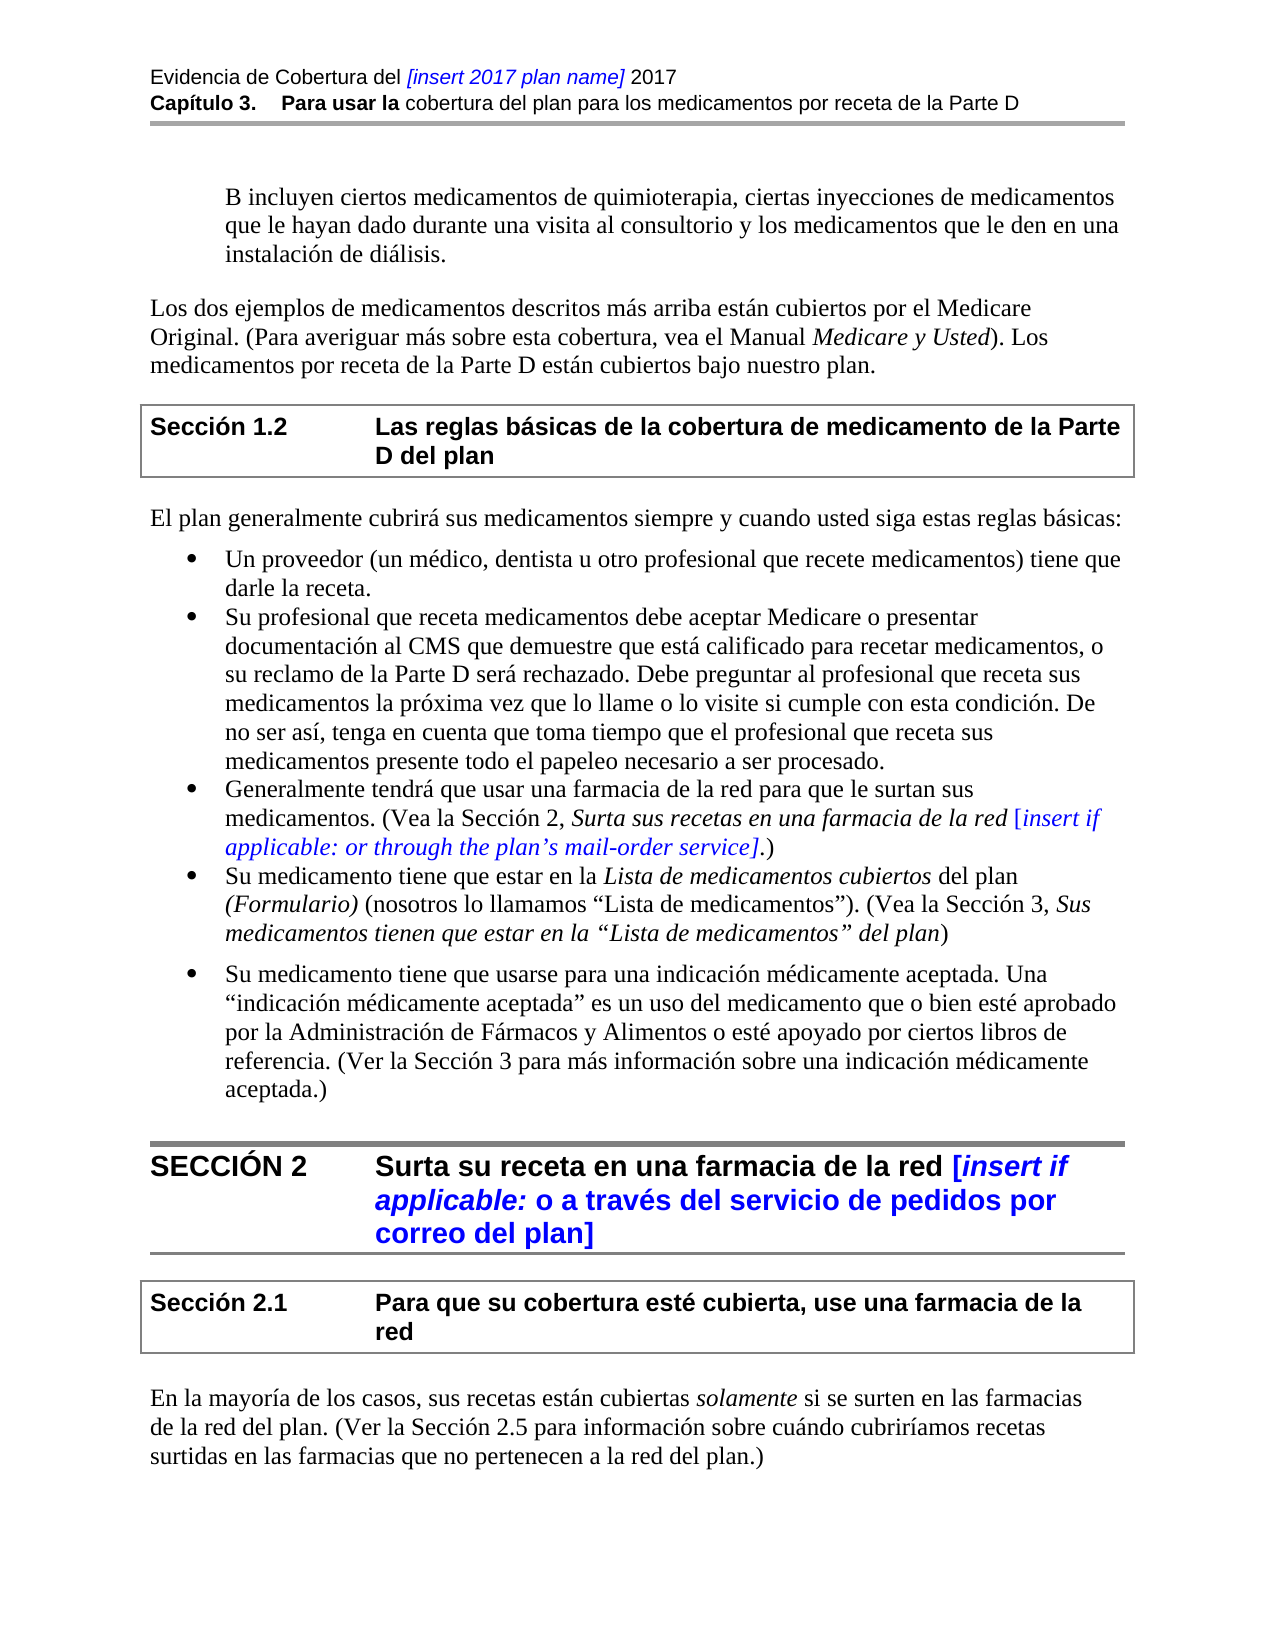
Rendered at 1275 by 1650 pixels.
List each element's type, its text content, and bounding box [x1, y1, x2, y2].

subtitle SECCIÓN 2 Surta su receta en una farmacia de la red [insert if applicable: o a través del servicio de pedidos por correo del plan] [150, 1147, 1125, 1252]
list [187, 182, 1125, 268]
subtitle Sección 1.2 Las reglas básicas de la cobertura de medicamento de la Parte D del plan [142, 406, 1133, 476]
list Un proveedor (un médico, dentista u otro profesional que recete medicamentos) tiene que darle la receta. [187, 544, 1125, 602]
text Los dos ejemplos de medicamentos descritos más arriba están cubiertos por el Medicare Original. (Para averiguar más sobre esta cobertura, vea el Manual Medicare y Usted). Los medicamentos por receta de la Parte D están cubiertos bajo nuestro plan. [150, 293, 1125, 379]
text El plan generalmente cubrirá sus medicamentos siempre y cuando usted siga estas reglas básicas: [150, 503, 1125, 532]
list Su medicamento tiene que usarse para una indicación médicamente aceptada. Una “indicación médicamente aceptada” es un uso del medicamento que o bien esté aprobado por la Administración de Fármacos y Alimentos o esté apoyado por ciertos libros de referencia. (Ver la Sección 3 para más información sobre una indicación médicamente aceptada.) [187, 959, 1125, 1103]
list Su medicamento tiene que estar en la Lista de medicamentos cubiertos del plan (Formulario) (nosotros lo llamamos “Lista de medicamentos”). (Vea la Sección 3, Sus medicamentos tienen que estar en la “Lista de medicamentos” del plan) [187, 861, 1125, 947]
list Su profesional que receta medicamentos debe aceptar Medicare o presentar documentación al CMS que demuestre que está calificado para recetar medicamentos, o su reclamo de la Parte D será rechazado. Debe preguntar al profesional que receta sus medicamentos la próxima vez que lo llame o lo visite si cumple con esta condición. De no ser así, tenga en cuenta que toma tiempo que el profesional que receta sus medicamentos presente todo el papeleo necesario a ser procesado. [187, 602, 1125, 774]
text En la mayoría de los casos, sus recetas están cubiertas solamente si se surten en las farmacias de la red del plan. (Ver la Sección 2.5 para información sobre cuándo cubriríamos recetas surtidas en las farmacias que no pertenecen a la red del plan.) [150, 1383, 1087, 1469]
subtitle Sección 2.1 Para que su cobertura esté cubierta, use una farmacia de la red [142, 1282, 1133, 1352]
list Generalmente tendrá que usar una farmacia de la red para que le surtan sus medicamentos. (Vea la Sección 2, Surta sus recetas en una farmacia de la red [insert if applicable: or through the plan’s mail-order service].) [187, 774, 1125, 861]
